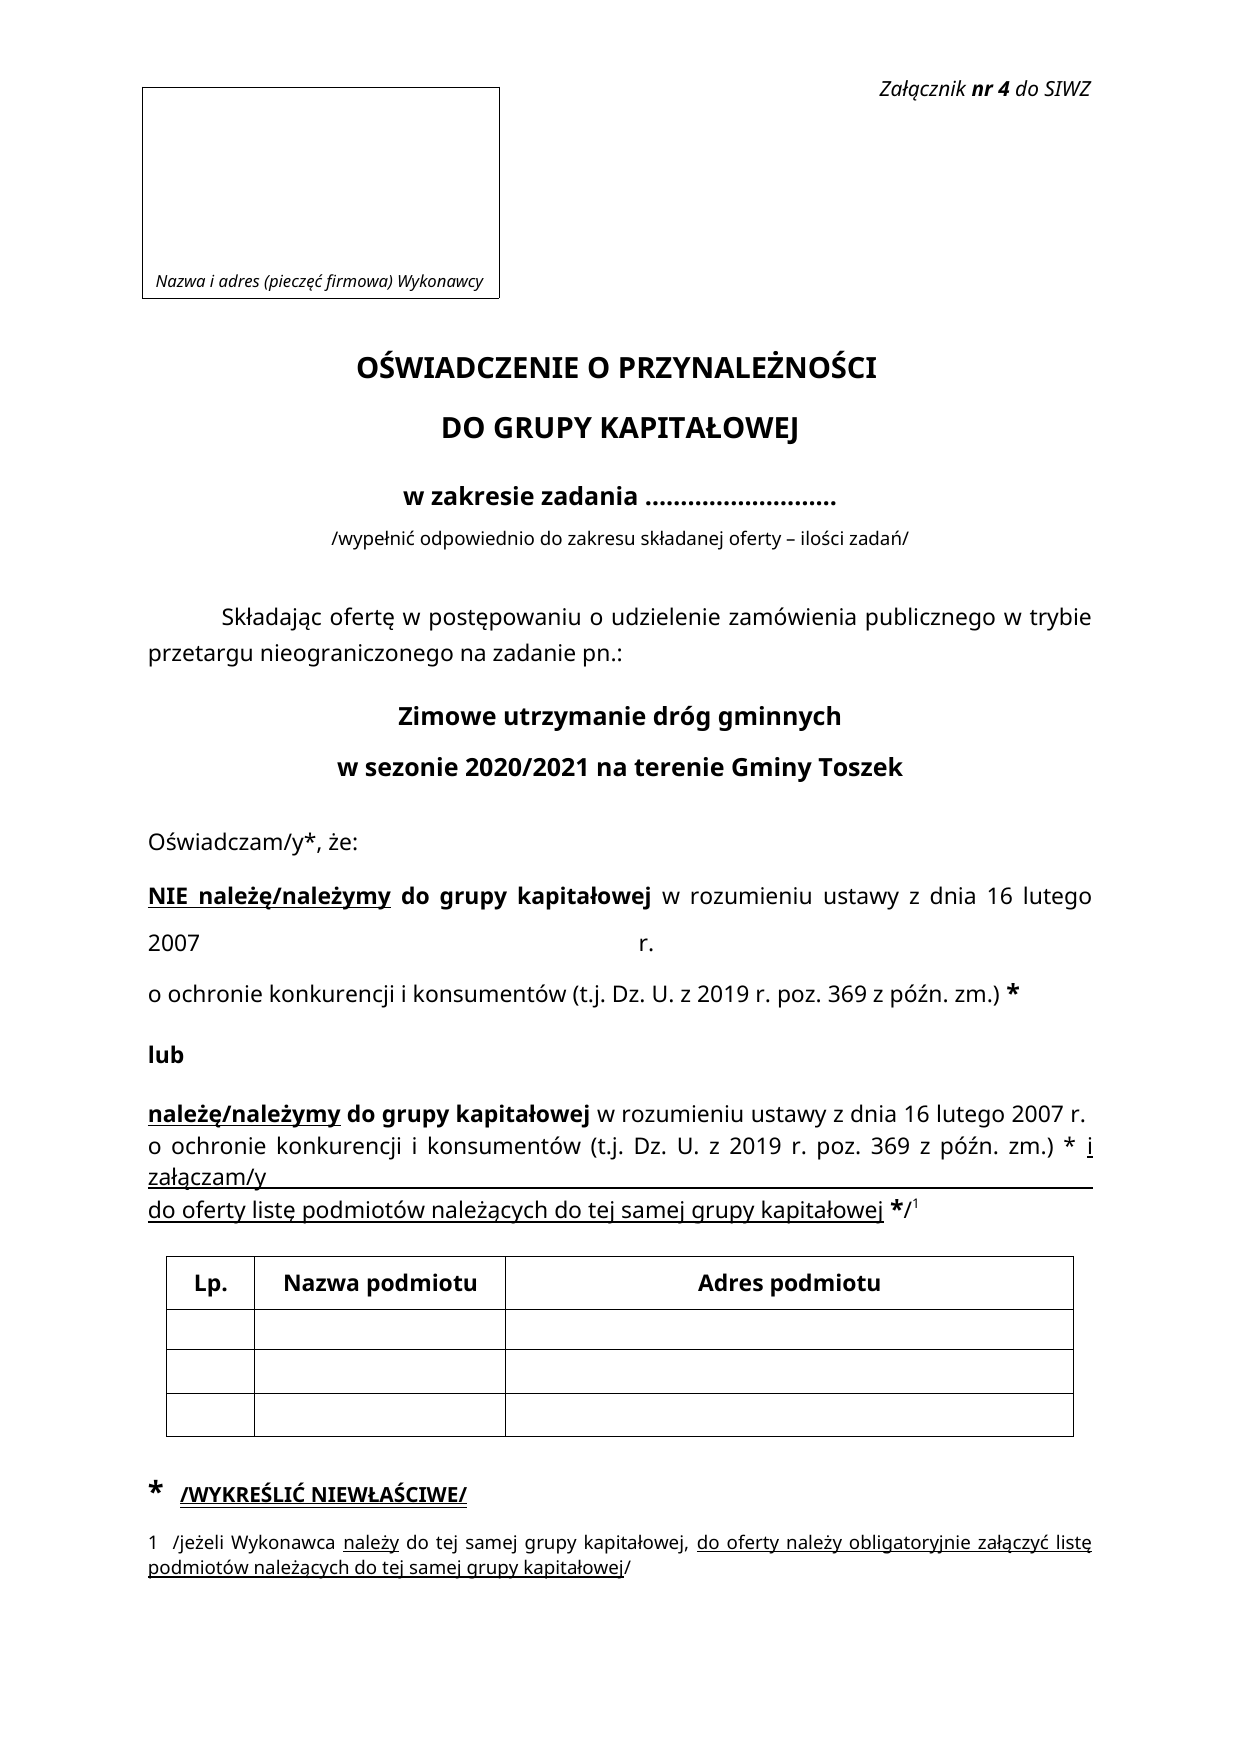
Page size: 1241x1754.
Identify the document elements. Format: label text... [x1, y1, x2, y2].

table_cell [255, 1394, 505, 1436]
text Załącznik nr 4 do SIWZ [148, 74, 1093, 102]
table_cell [167, 1310, 254, 1349]
text należę/należymy do grupy kapitałowej w rozumieniu ustawy z dnia 16 lutego 2007 r. o ochronie konkurencji i konsumentów (t.j. Dz. U. z 2019 r. poz. 369 z późn. zm.) * i załączam/y do oferty listę podmiotów należących do tej samej grupy kapitałowej */1 [148, 1098, 1093, 1187]
table_cell [506, 1394, 1073, 1436]
table_header Nazwa i adres (pieczęć firmowa) Wykonawcy [143, 88, 499, 298]
table_header Adres podmiotu [506, 1257, 1073, 1309]
table_cell [255, 1350, 505, 1392]
text * /WYKREŚLIĆ NIEWŁAŚCIWE/ [148, 1471, 1093, 1511]
text lub [148, 1039, 1093, 1070]
table_cell [506, 1310, 1073, 1349]
table_cell [506, 1350, 1073, 1392]
table_cell [167, 1350, 254, 1392]
table_cell [167, 1394, 254, 1436]
text Składając ofertę w postępowaniu o udzielenie zamówienia publicznego w trybie przetargu nieograniczonego na zadanie pn.: [148, 601, 1093, 668]
text Zimowe utrzymanie dróg gminnych [148, 699, 1093, 733]
table_header Lp. [167, 1257, 254, 1309]
table_cell [255, 1310, 505, 1349]
text w sezonie 2020/2021 na terenie Gminy Toszek [148, 750, 1093, 784]
text /wypełnić odpowiednio do zakresu składanej oferty – ilości zadań/ [148, 526, 1093, 551]
text Oświadczam/y*, że: [148, 826, 1093, 858]
text 1 /jeżeli Wykonawca należy do tej samej grupy kapitałowej, do oferty należy obligatoryjnie załączyć listę podmiotów należących do tej samej grupy kapitałowej/ [148, 1529, 1093, 1580]
text OŚWIADCZENIE O PRZYNALEŻNOŚCI DO GRUPY KAPITAŁOWEJ [148, 348, 1093, 447]
text NIE należę/należymy do grupy kapitałowej w rozumieniu ustawy z dnia 16 lutego 2007 r. o ochronie konkurencji i konsumentów (t.j. Dz. U. z 2019 r. poz. 369 z późn. zm.) * [148, 880, 1093, 1009]
text w zakresie zadania ……………………… [148, 479, 1093, 513]
table_header Nazwa podmiotu [255, 1257, 505, 1309]
text należę/należymy do grupy kapitałowej w rozumieniu ustawy z dnia 16 lutego 2007 r. o ochronie konkurencji i konsumentów (t.j. Dz. U. z 2019 r. poz. 369 z późn. zm.) * i załączam/y do oferty listę podmiotów należących do tej samej grupy kapitałowej */1 [148, 1189, 1093, 1226]
